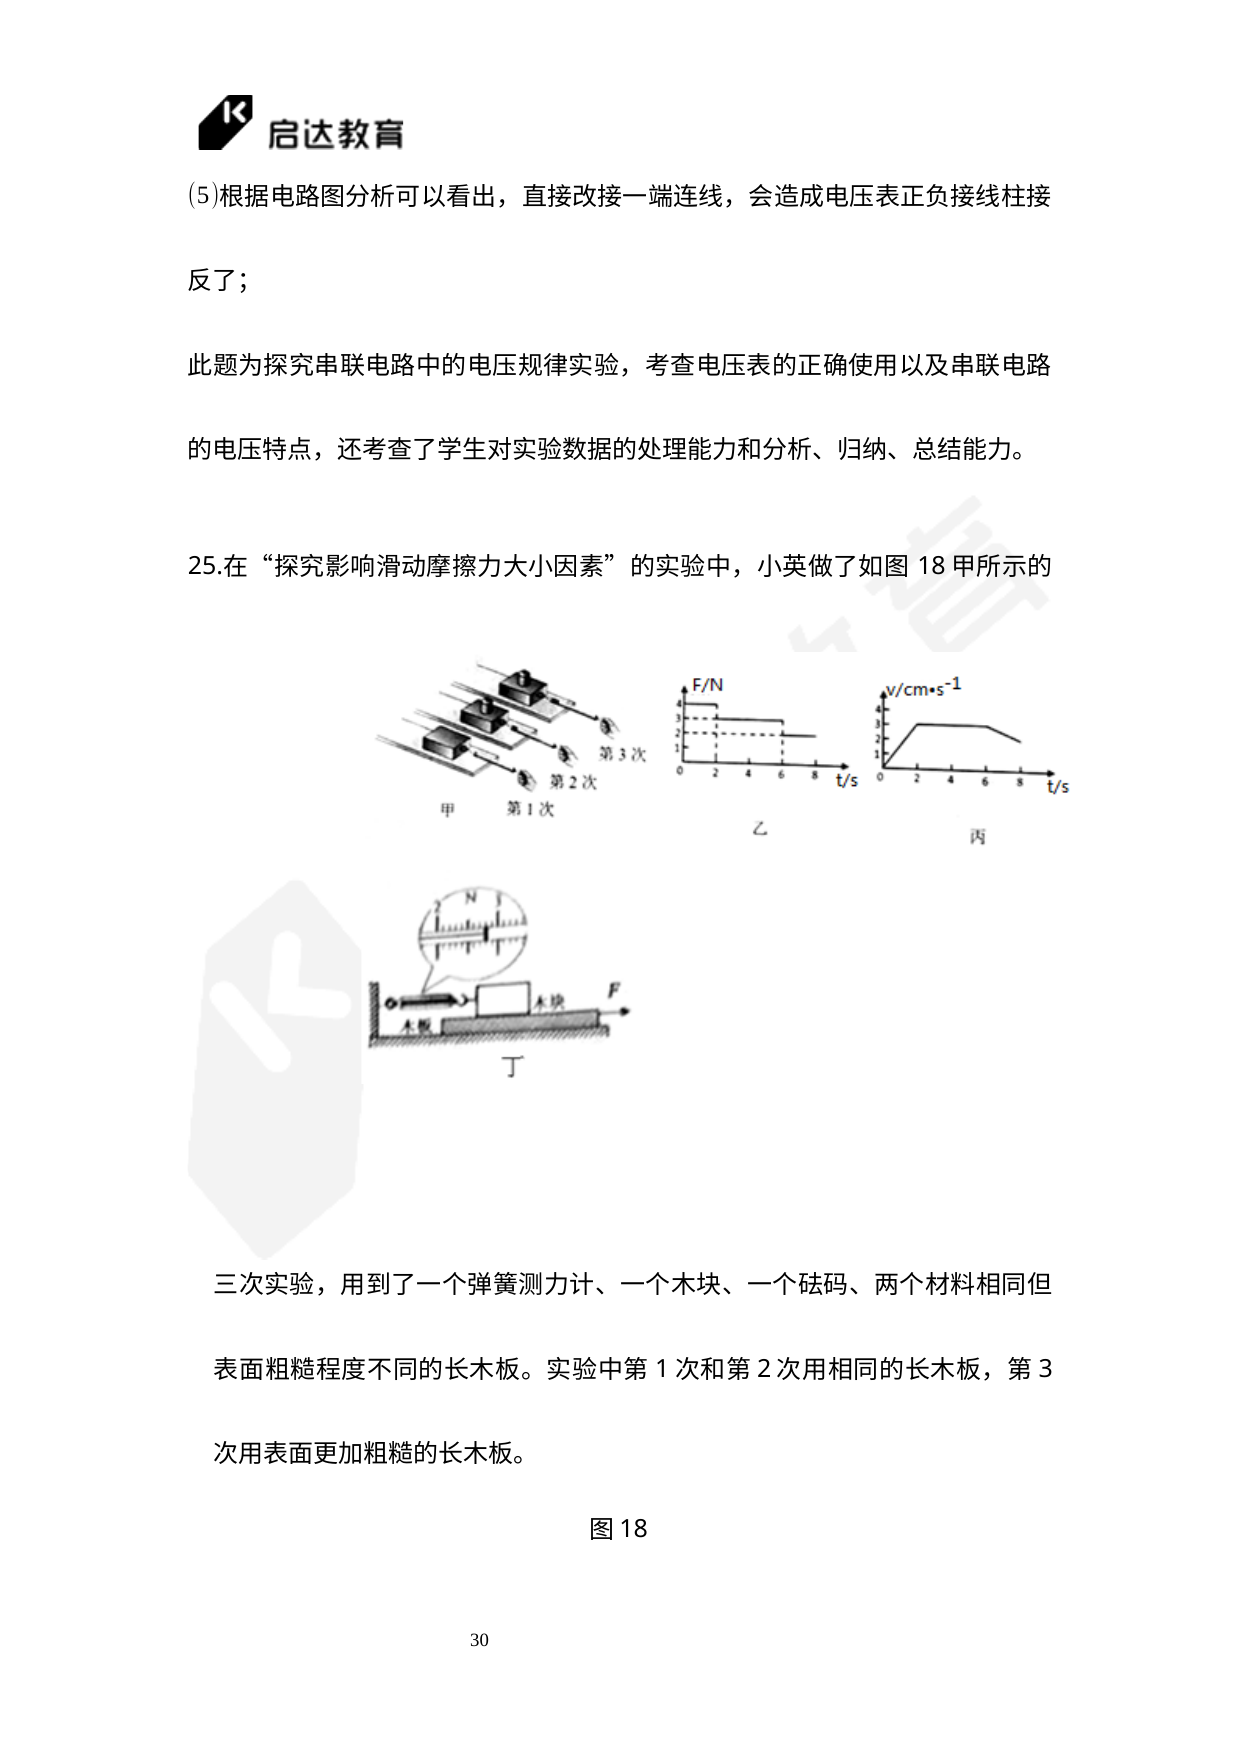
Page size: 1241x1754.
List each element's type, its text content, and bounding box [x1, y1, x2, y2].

picture [198, 95, 404, 150]
picture [361, 652, 1074, 1084]
text 图18 [184, 1495, 1053, 1560]
